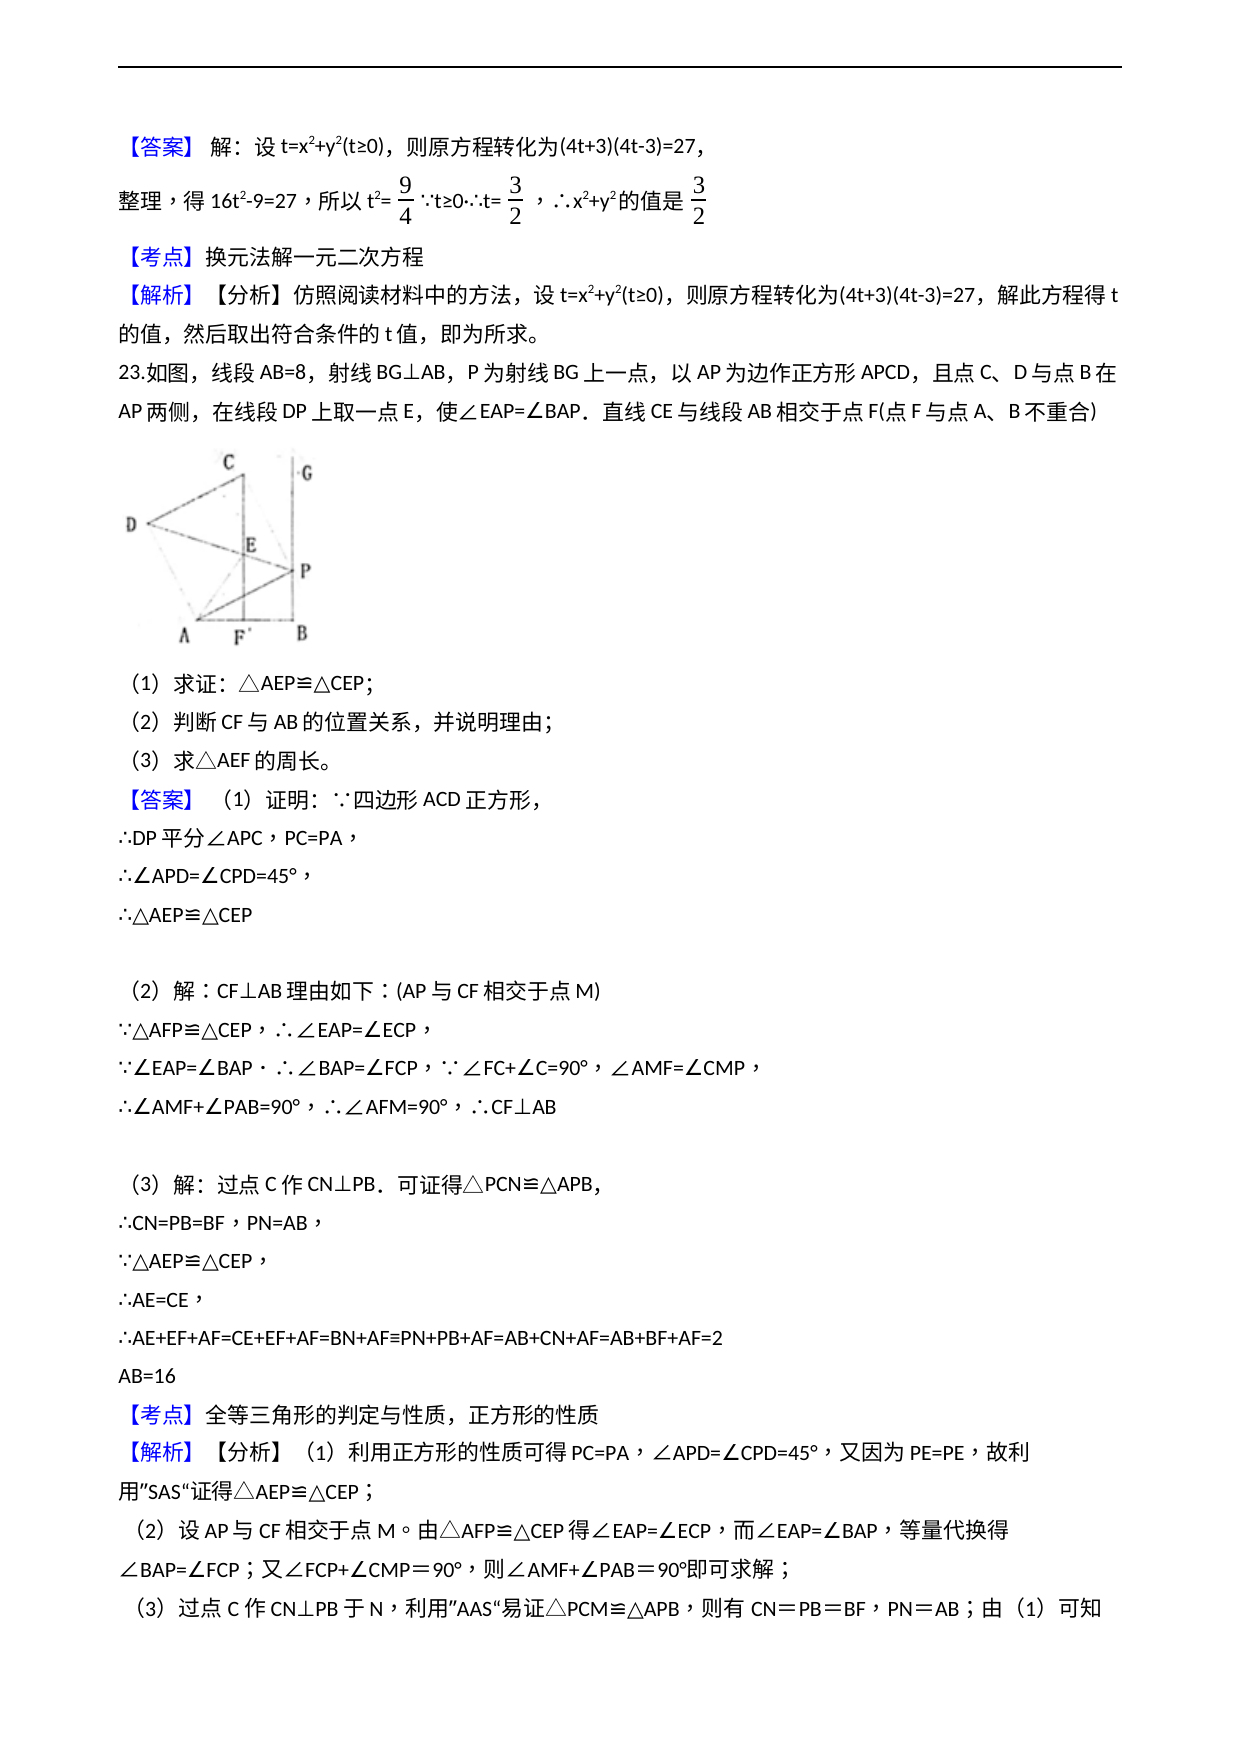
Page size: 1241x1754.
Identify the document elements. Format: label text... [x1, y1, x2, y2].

text （3）解：过点C作CN⊥PB．可证得△PCN≌△APB， [118, 1128, 1122, 1200]
text （1）求证：△AEP≌△CEP； [118, 666, 1122, 699]
text ∴CN=PB=BF，PN=AB， [118, 1206, 1122, 1239]
text （2）解：CF⊥AB理由如下：(AP与CF相交于点M) [118, 936, 1122, 1007]
text 【考点】全等三角形的判定与性质，正方形的性质 [118, 1397, 1122, 1430]
text 整理，得16t2-9=27，所以t2= ∵t≥0·∴t= ，∴x2+y2的值是 [118, 168, 1122, 233]
text ∴DP平分∠APC，PC=PA， [118, 821, 1122, 854]
text 【解析】【分析】仿照阅读材料中的方法，设t=x2+y2(t≥0)，则原方程转化为(4t+3)(4t-3)=27，解此方程得t的值，然后取出符合条件的t值，即为所求。 [118, 278, 1122, 349]
text ∵∠EAP=∠BAP．∴∠BAP=∠FCP，∵∠FC+∠C=90°，∠AMF=∠CMP， [118, 1052, 1122, 1084]
text 【答案】 解：设t=x2+y2(t≥0)，则原方程转化为(4t+3)(4t-3)=27， [118, 129, 1122, 162]
text ∴∠APD=∠CPD=45°， [118, 859, 1122, 892]
text ∴AE+EF+AF=CE+EF+AF=BN+AF≡PN+PB+AF=AB+CN+AF=AB+BF+AF=2 [118, 1322, 1122, 1354]
text 23.如图，线段AB=8，射线BG⊥AB，P为射线BG上一点，以AP为边作正方形APCD，且点C、D与点B在AP两侧，在线段DP上取一点E，使∠EAP=∠BAP．直线CE与线段AB相交于点F(点F与点A、B不重合) [118, 356, 1122, 427]
text ∴AE=CE， [118, 1283, 1122, 1316]
text AB=16 [118, 1359, 1122, 1392]
text ∵△AEP≌△CEP， [118, 1245, 1122, 1277]
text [118, 1436, 1122, 1624]
text （2）判断CF与AB的位置关系，并说明理由； [118, 705, 1122, 737]
text ∴△AEP≌△CEP [118, 898, 1122, 931]
text ∴∠AMF+∠PAB=90°，∴∠AFM=90°，∴CF⊥AB [118, 1090, 1122, 1123]
text 【考点】换元法解一元二次方程 [118, 239, 1122, 272]
picture [118, 433, 346, 647]
text 【答案】 （1）证明：∵四边形ACD正方形， [118, 782, 1122, 815]
text ∵△AFP≌△CEP，∴∠EAP=∠ECP， [118, 1013, 1122, 1046]
text （3）求△AEF的周长。 [118, 744, 1122, 776]
